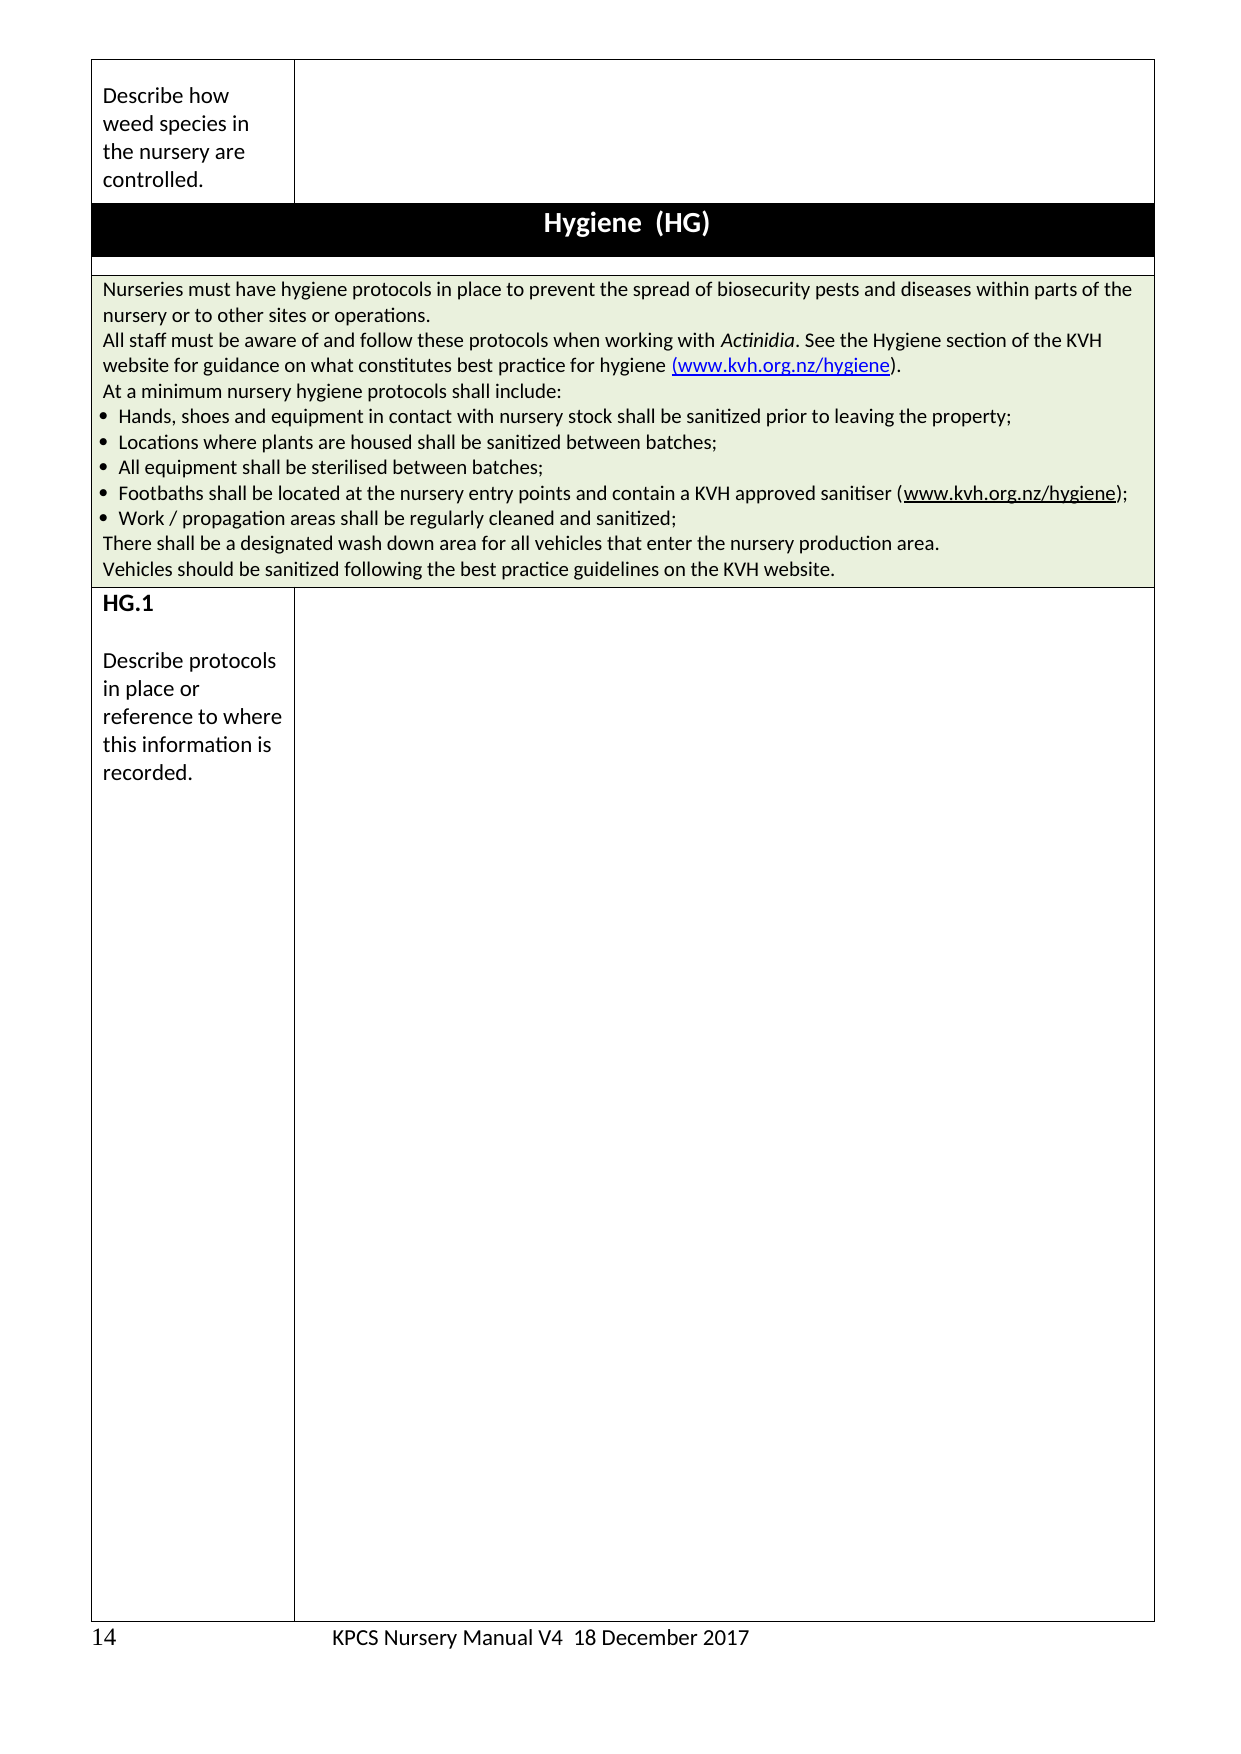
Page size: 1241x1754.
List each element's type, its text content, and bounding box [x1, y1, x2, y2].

table_cell [295, 588, 1154, 1621]
table_cell [92, 257, 1154, 275]
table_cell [92, 588, 294, 1621]
table_cell Hygiene (HG) [92, 204, 1154, 256]
table_cell Nurseries must have hygiene protocols in place to prevent the spread of biosecurity pests and diseases within parts of the nursery or to other sites or operations. All staff must be aware of and follow these protocols when working with Actinidia. See the Hygiene section of the KVH website for guidance on what constitutes best practice for hygiene (www.kvh.org.nz/hygiene). At a minimum nursery hygiene protocols shall include: Hands, shoes and equipment in contact with nursery stock shall be sanitized prior to leaving the property; Locations where plants are housed shall be sanitized between batches; All equipment shall be sterilised between batches; Footbaths shall be located at the nursery entry points and contain a KVH approved sanitiser (www.kvh.org.nz/hygiene); Work / propagation areas shall be regularly cleaned and sanitized; There shall be a designated wash down area for all vehicles that enter the nursery production area. Vehicles should be sanitized following the best practice guidelines on the KVH website. [92, 276, 1154, 587]
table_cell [92, 60, 294, 203]
table_cell [295, 60, 1154, 203]
